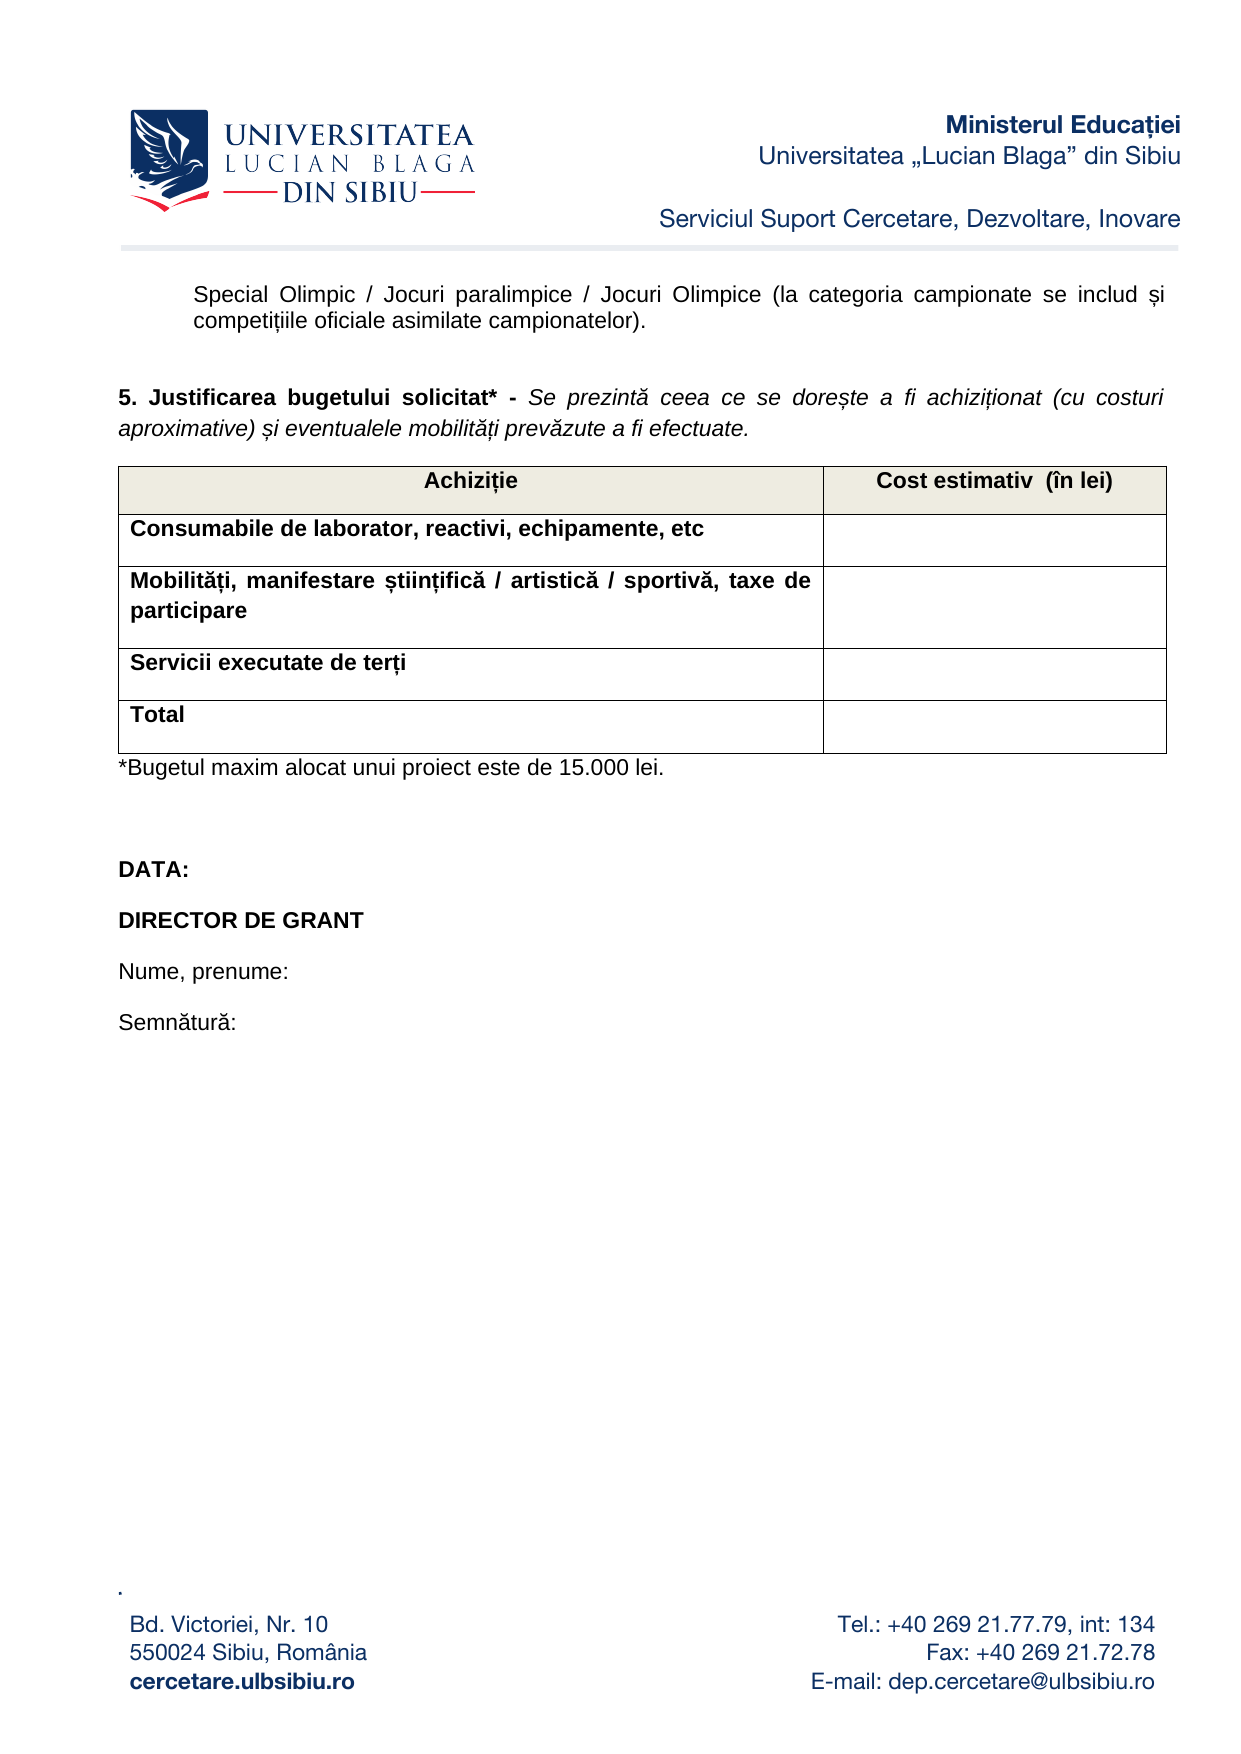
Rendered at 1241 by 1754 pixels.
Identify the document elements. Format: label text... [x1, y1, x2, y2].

text Semnătură: [118, 1009, 1166, 1035]
picture [129, 108, 475, 212]
table_header Cost estimativ (în lei) [824, 467, 1166, 514]
text *Bugetul maxim alocat unui proiect este de 15.000 lei. [118, 754, 1166, 780]
table_cell [824, 567, 1166, 648]
table_cell [824, 649, 1166, 700]
table_cell [824, 701, 1166, 752]
text DATA: [118, 856, 1166, 882]
table_cell [824, 515, 1166, 566]
table_cell Total [119, 701, 823, 752]
table_header Achiziție [119, 467, 823, 514]
table_cell Consumabile de laborator, reactivi, echipamente, etc [119, 515, 823, 566]
table_cell Mobilități, manifestare științifică / artistică / sportivă, taxe de participare [119, 567, 823, 648]
text DIRECTOR DE GRANT [118, 907, 1166, 933]
text 5. Justificarea bugetului solicitat* - Se prezintă ceea ce se dorește a fi achiziționat (cu costuri aproximative) și eventualele mobilități prevăzute a fi efectuate. [118, 384, 1166, 441]
table_cell Servicii executate de terți [119, 649, 823, 700]
text Nume, prenume: [118, 958, 1166, 984]
